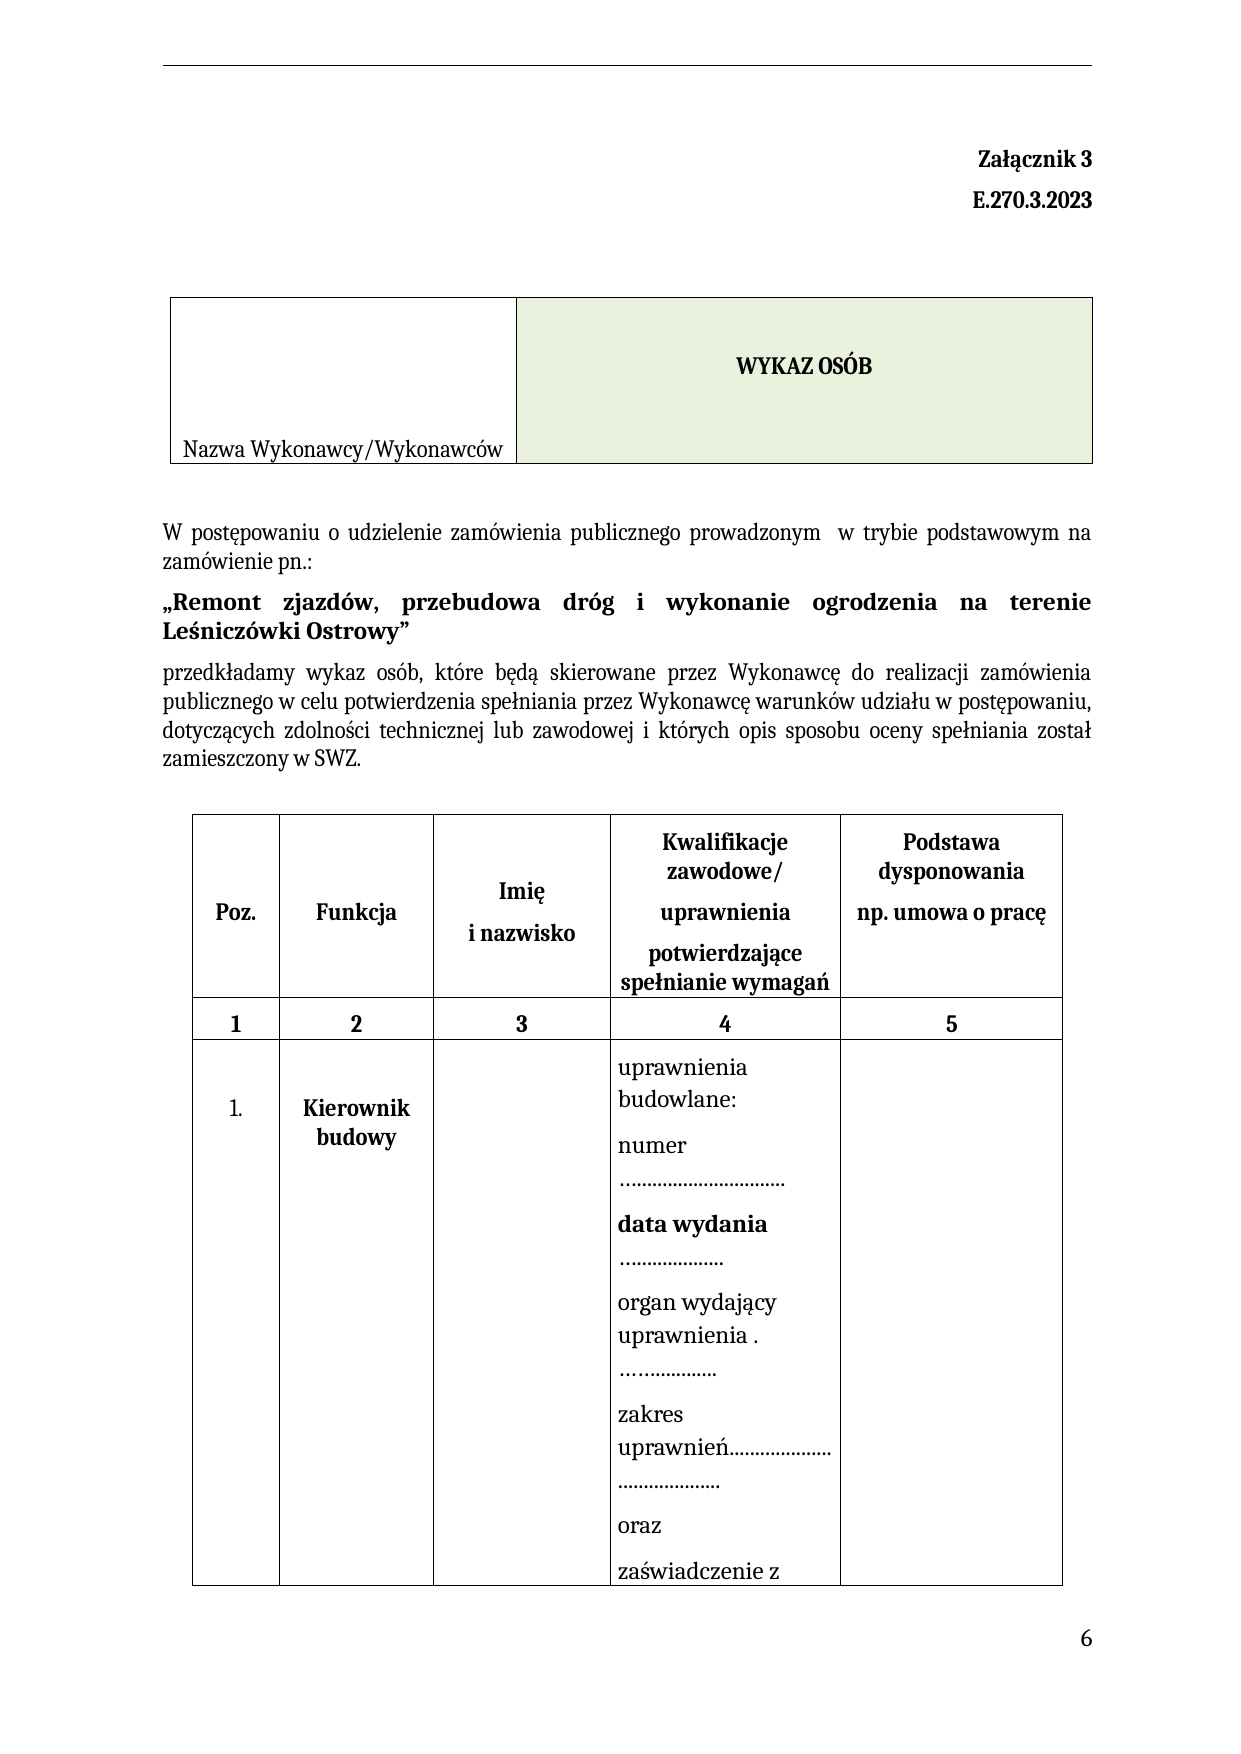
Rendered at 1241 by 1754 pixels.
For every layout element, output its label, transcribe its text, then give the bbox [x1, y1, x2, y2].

table_cell 1 [193, 998, 279, 1039]
table_cell [841, 1040, 1062, 1585]
table_cell 1. [193, 1040, 279, 1585]
table_header Poz. [193, 815, 279, 997]
text Załącznik 3 [162, 145, 1092, 173]
table_cell [434, 1040, 610, 1585]
table_cell 2 [280, 998, 433, 1039]
table_header Imię i nazwisko [434, 815, 610, 997]
text W postępowaniu o udzielenie zamówienia publicznego prowadzonym w trybie podstawowym na zamówienie pn.: [162, 518, 1092, 576]
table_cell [611, 1040, 840, 1585]
text E.270.3.2023 [162, 186, 1092, 215]
table_cell 3 [434, 998, 610, 1039]
text „Remont zjazdów, przebudowa dróg i wykonanie ogrodzenia na terenie Leśniczówki Ostrowy” [162, 588, 1092, 646]
table_header WYKAZ OSÓB [517, 298, 1092, 463]
table_cell Kierownik budowy [280, 1040, 433, 1585]
table_header Kwalifikacje zawodowe/ uprawnienia potwierdzające spełnianie wymagań [611, 815, 840, 997]
table_cell 5 [841, 998, 1062, 1039]
table_header Funkcja [280, 815, 433, 997]
table_header Nazwa Wykonawcy/Wykonawców [171, 298, 516, 463]
table_cell 4 [611, 998, 840, 1039]
text przedkładamy wykaz osób, które będą skierowane przez Wykonawcę do realizacji zamówienia publicznego w celu potwierdzenia spełniania przez Wykonawcę warunków udziału w postępowaniu, dotyczących zdolności technicznej lub zawodowej i których opis sposobu oceny spełniania został zamieszczony w SWZ. [162, 658, 1092, 773]
table_header Podstawa dysponowania np. umowa o pracę [841, 815, 1062, 997]
